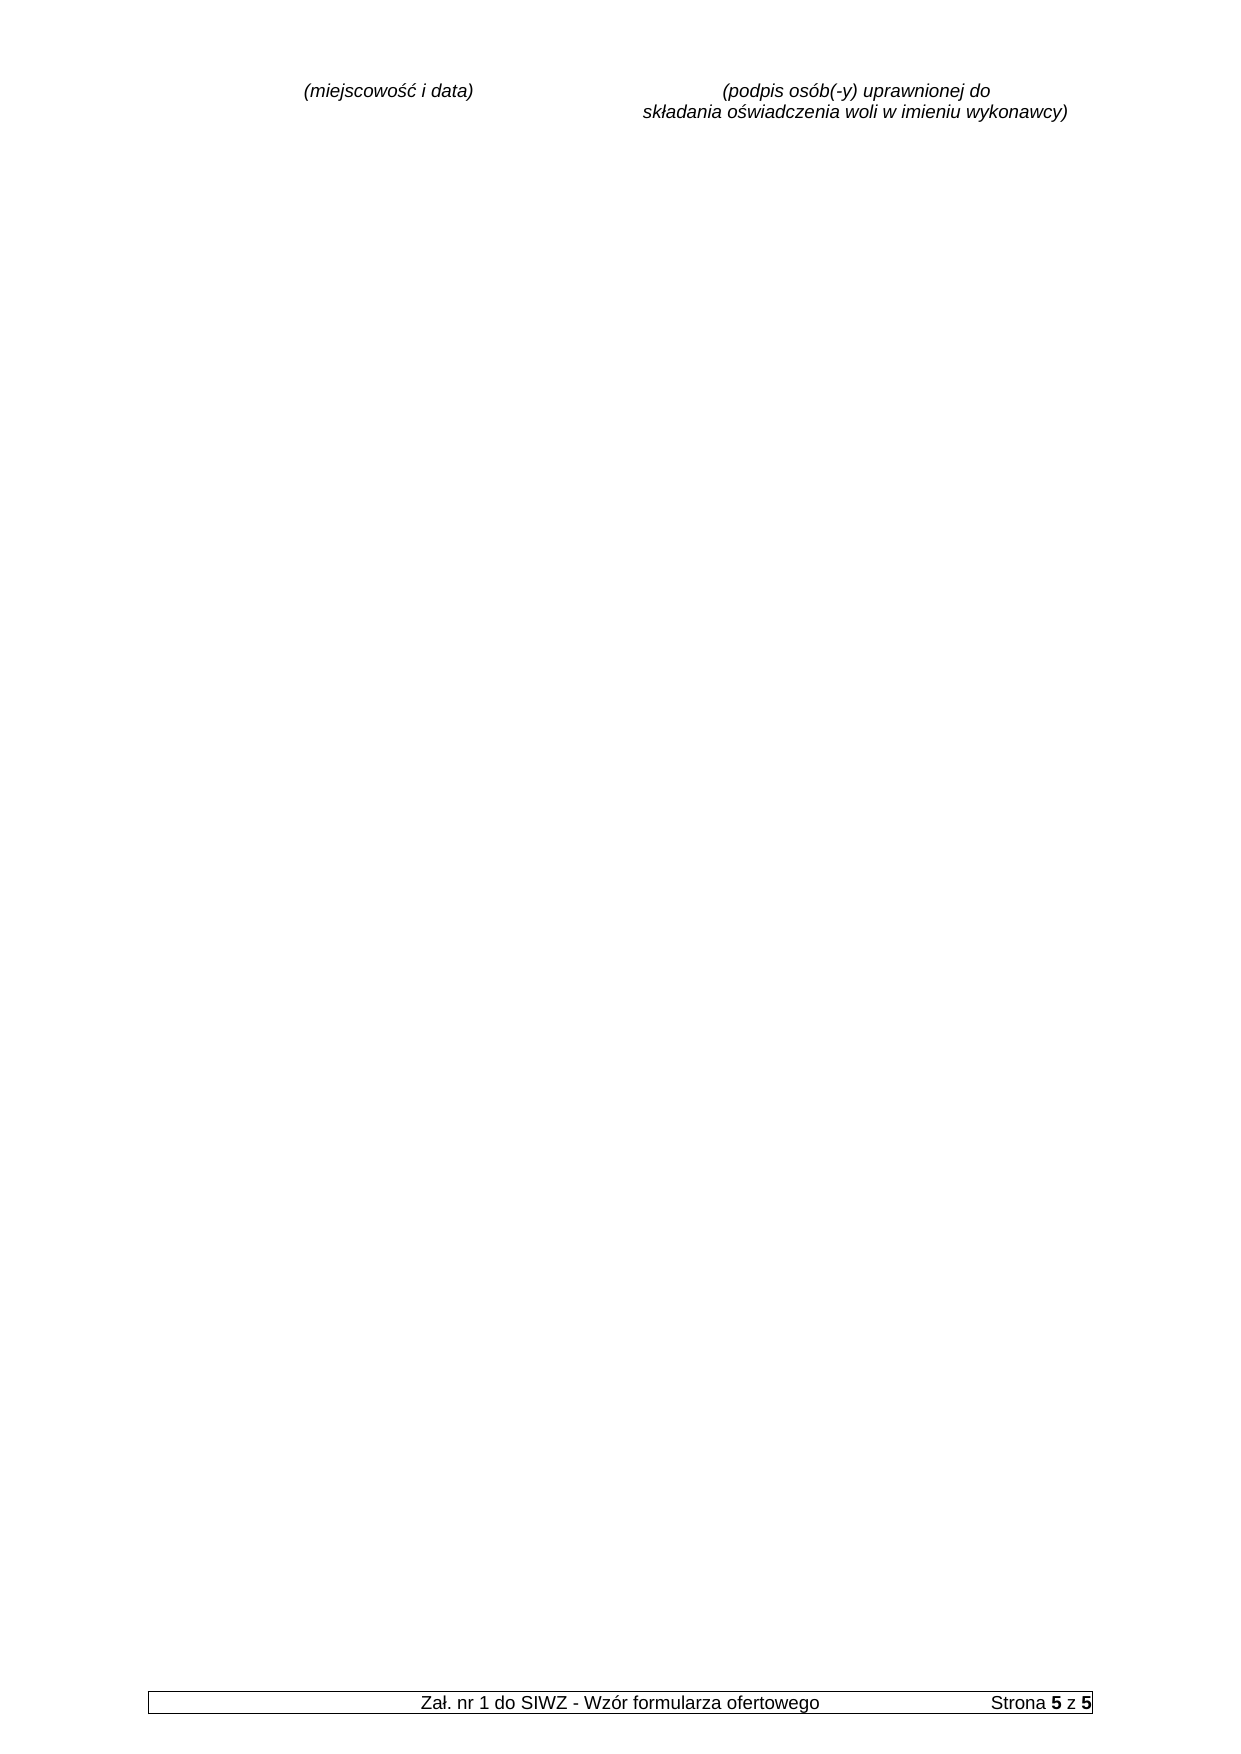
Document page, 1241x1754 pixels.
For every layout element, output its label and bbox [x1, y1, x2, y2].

table_header [159, 80, 620, 123]
table_header [620, 80, 1092, 123]
